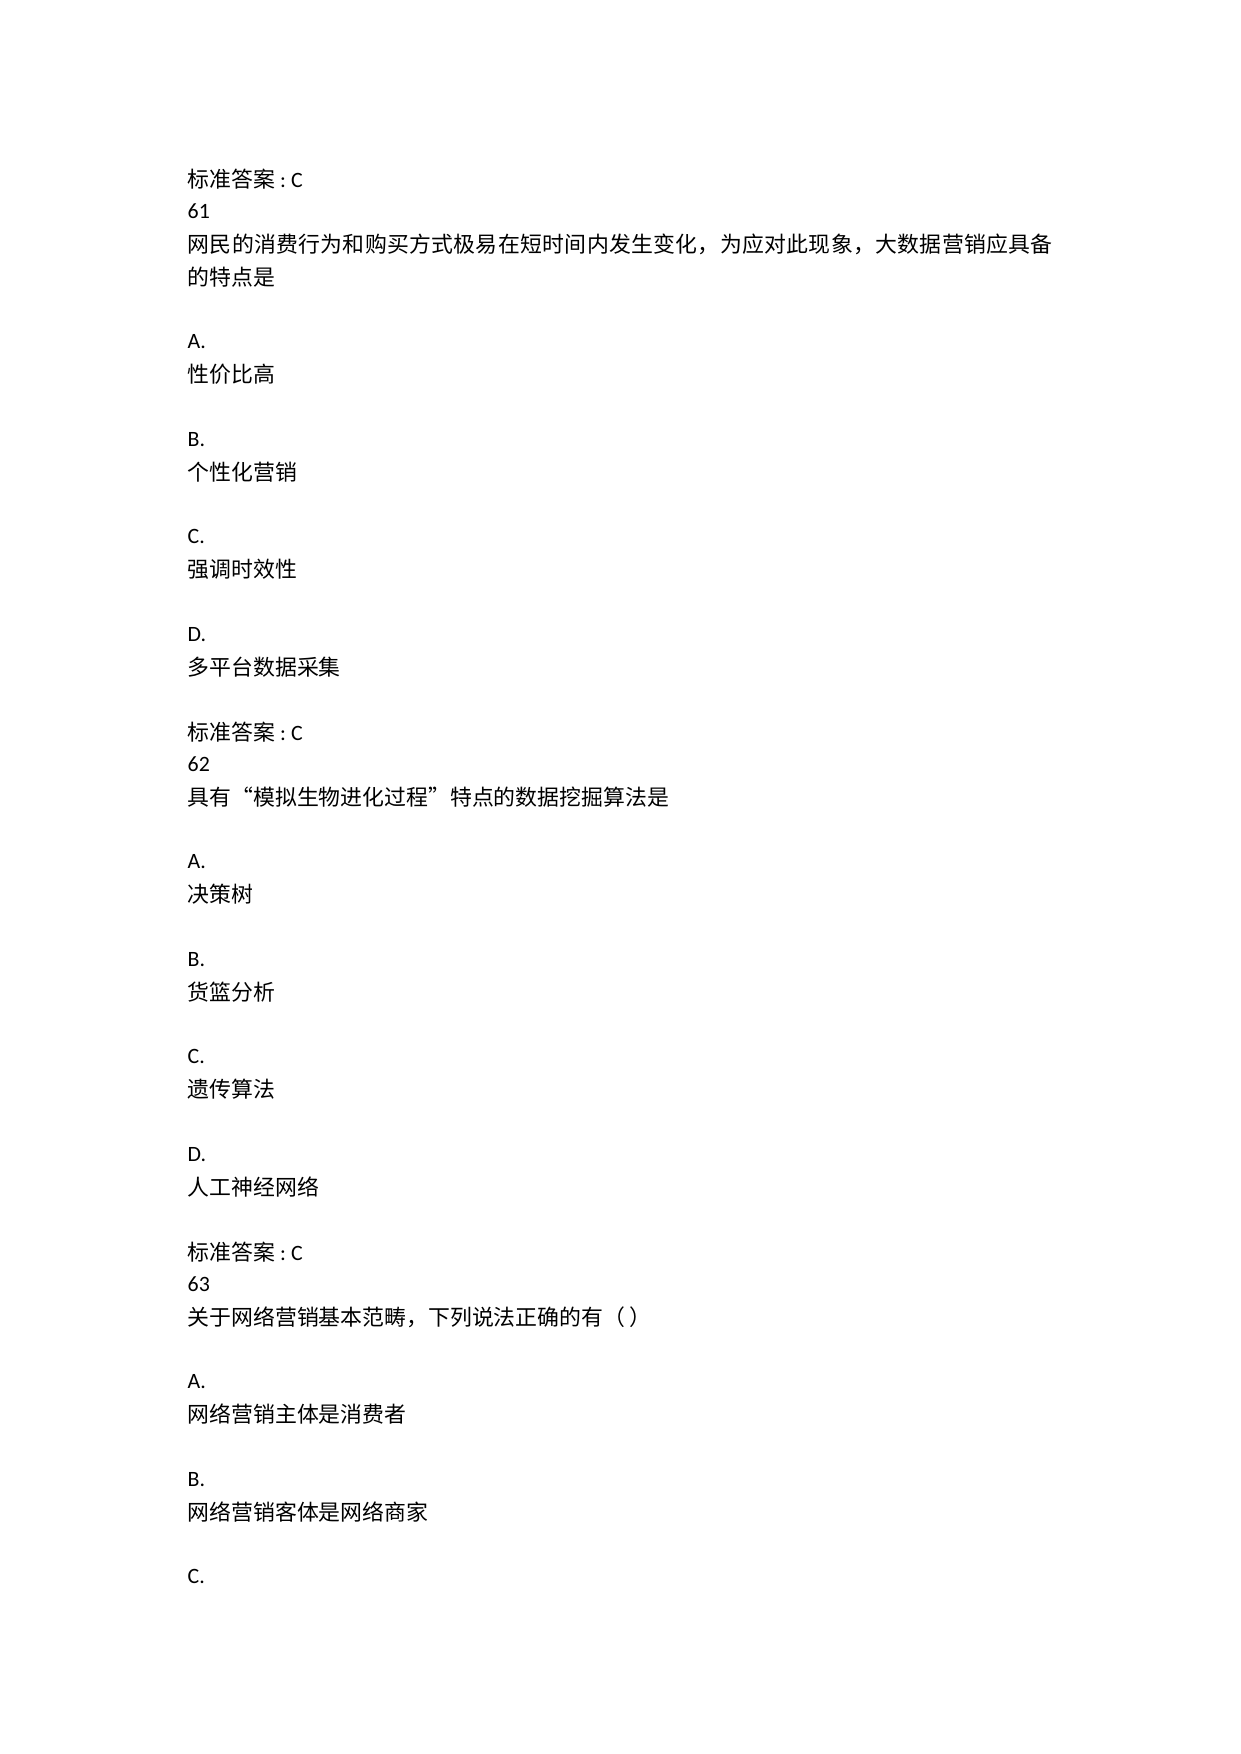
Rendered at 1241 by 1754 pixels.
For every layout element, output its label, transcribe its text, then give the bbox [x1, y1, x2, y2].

text 货篮分析 [187, 974, 1053, 1007]
text 个性化营销 [187, 454, 1053, 487]
text 61 [187, 194, 1053, 227]
text 多平台数据采集 [187, 649, 1053, 682]
text D. [187, 617, 1053, 649]
text 具有“模拟生物进化过程”特点的数据挖掘算法是 [187, 779, 1053, 812]
text C. [187, 519, 1053, 552]
text 网络营销客体是网络商家 [187, 1494, 1053, 1527]
text 遗传算法 [187, 1072, 1053, 1104]
text A. [187, 324, 1053, 357]
text 决策树 [187, 877, 1053, 909]
text 关于网络营销基本范畴，下列说法正确的有（ ） [187, 1299, 1053, 1332]
text 强调时效性 [187, 552, 1053, 584]
text 62 [187, 747, 1053, 779]
text 标准答案 : C [187, 1234, 1053, 1267]
text 网民的消费行为和购买方式极易在短时间内发生变化，为应对此现象，大数据营销应具备的特点是 [187, 227, 1053, 292]
text C. [187, 1559, 1053, 1592]
text 性价比高 [187, 357, 1053, 389]
text A. [187, 844, 1053, 877]
text 标准答案 : C [187, 714, 1053, 747]
text D. [187, 1137, 1053, 1169]
text A. [187, 1364, 1053, 1397]
text 人工神经网络 [187, 1169, 1053, 1202]
text 网络营销主体是消费者 [187, 1397, 1053, 1429]
text 63 [187, 1267, 1053, 1299]
text C. [187, 1039, 1053, 1072]
text B. [187, 1462, 1053, 1494]
text B. [187, 942, 1053, 974]
text 标准答案 : C [187, 162, 1053, 194]
text B. [187, 422, 1053, 454]
